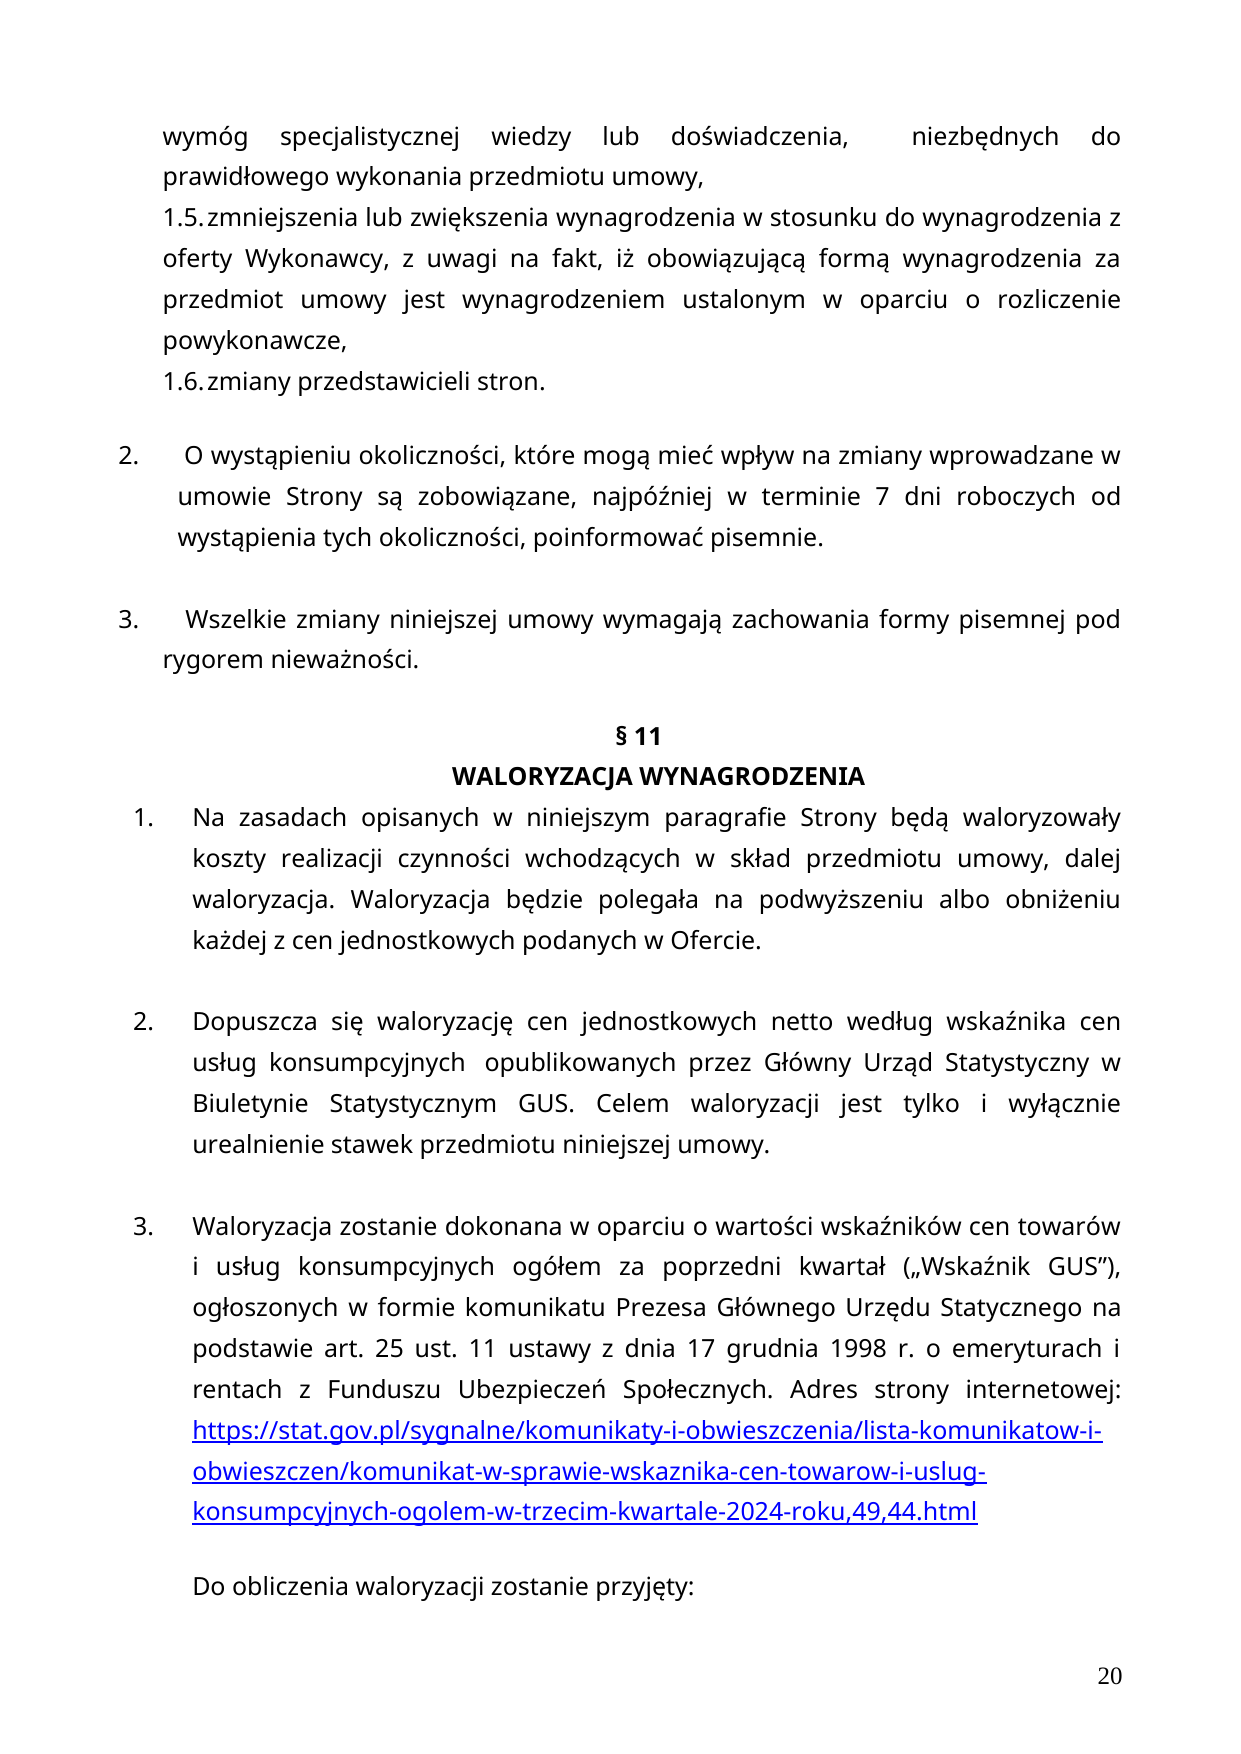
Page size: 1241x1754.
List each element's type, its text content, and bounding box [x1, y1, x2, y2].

list zmiany przedstawicieli stron. [162, 363, 1122, 397]
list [162, 118, 1122, 193]
list Dopuszcza się waloryzację cen jednostkowych netto według wskaźnika cen usług konsumpcyjnych opublikowanych przez Główny Urząd Statystyczny w Biuletynie Statystycznym GUS. Celem waloryzacji jest tylko i wyłącznie urealnienie stawek przedmiotu niniejszej umowy. [133, 1004, 1122, 1161]
text Do obliczenia waloryzacji zostanie przyjęty: [192, 1569, 1122, 1603]
text WALORYZACJA WYNAGRODZENIA [339, 759, 1122, 793]
text § 11 [156, 718, 1122, 752]
list Na zasadach opisanych w niniejszym paragrafie Strony będą waloryzowały koszty realizacji czynności wchodzących w skład przedmiotu umowy, dalej waloryzacja. Waloryzacja będzie polegała na podwyższeniu albo obniżeniu każdej z cen jednostkowych podanych w Ofercie. [133, 800, 1122, 956]
list O wystąpieniu okoliczności, które mogą mieć wpływ na zmiany wprowadzane w umowie Strony są zobowiązane, najpóźniej w terminie 7 dni roboczych od wystąpienia tych okoliczności, poinformować pisemnie. [118, 438, 1122, 554]
list zmniejszenia lub zwiększenia wynagrodzenia w stosunku do wynagrodzenia z oferty Wykonawcy, z uwagi na fakt, iż obowiązującą formą wynagrodzenia za przedmiot umowy jest wynagrodzeniem ustalonym w oparciu o rozliczenie powykonawcze, [162, 200, 1122, 356]
list Waloryzacja zostanie dokonana w oparciu o wartości wskaźników cen towarów i usług konsumpcyjnych ogółem za poprzedni kwartał („Wskaźnik GUS”), ogłoszonych w formie komunikatu Prezesa Głównego Urzędu Statycznego na podstawie art. 25 ust. 11 ustawy z dnia 17 grudnia 1998 r. o emeryturach i rentach z Funduszu Ubezpieczeń Społecznych. Adres strony internetowej: https://stat.gov.pl/sygnalne/komunikaty-i-obwieszczenia/lista-komunikatow-i-obwieszczen/komunikat-w-sprawie-wskaznika-cen-towarow-i-uslug-konsumpcyjnych-ogolem-w-trzecim-kwartale-2024-roku,49,44.html [133, 1208, 1122, 1528]
list Wszelkie zmiany niniejszej umowy wymagają zachowania formy pisemnej pod rygorem nieważności. [118, 601, 1122, 676]
